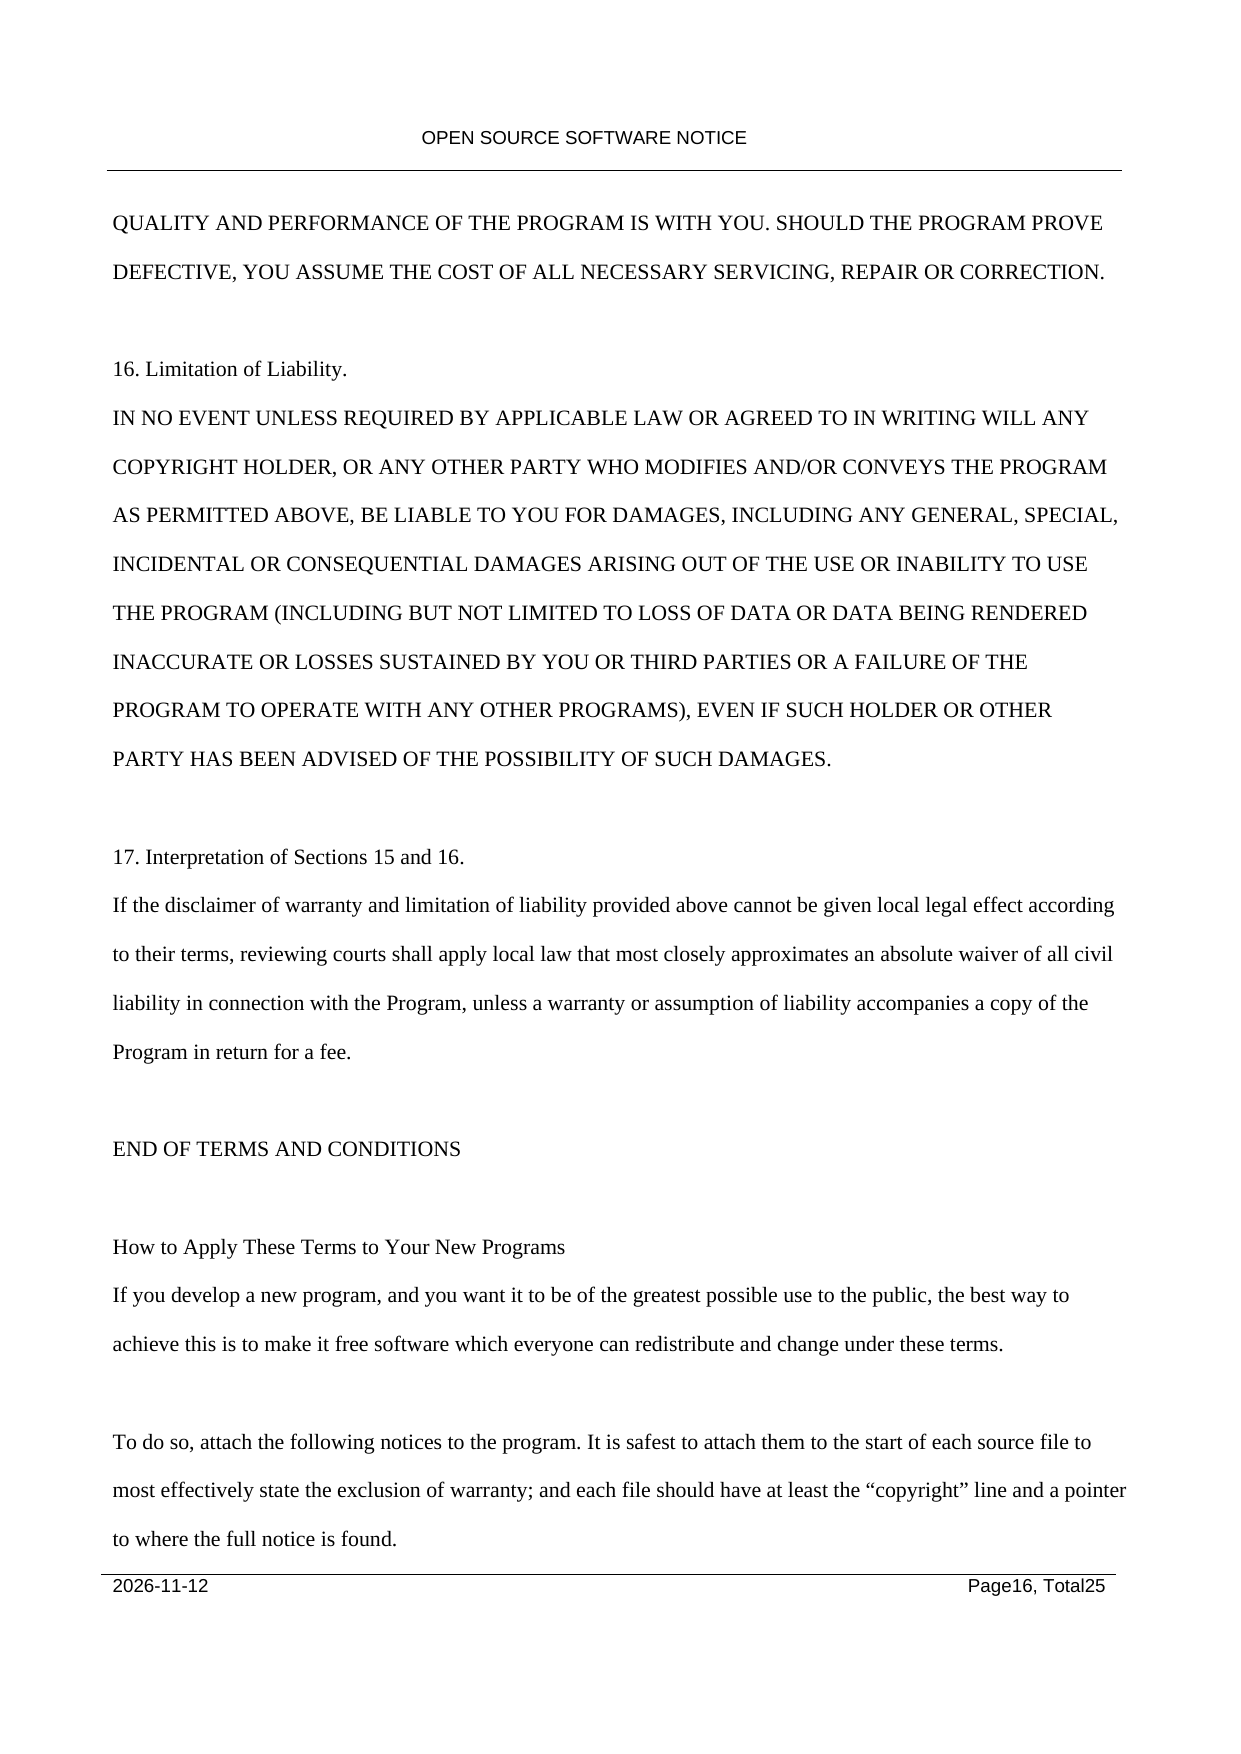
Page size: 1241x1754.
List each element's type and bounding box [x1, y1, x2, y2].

text [112, 206, 1128, 1555]
